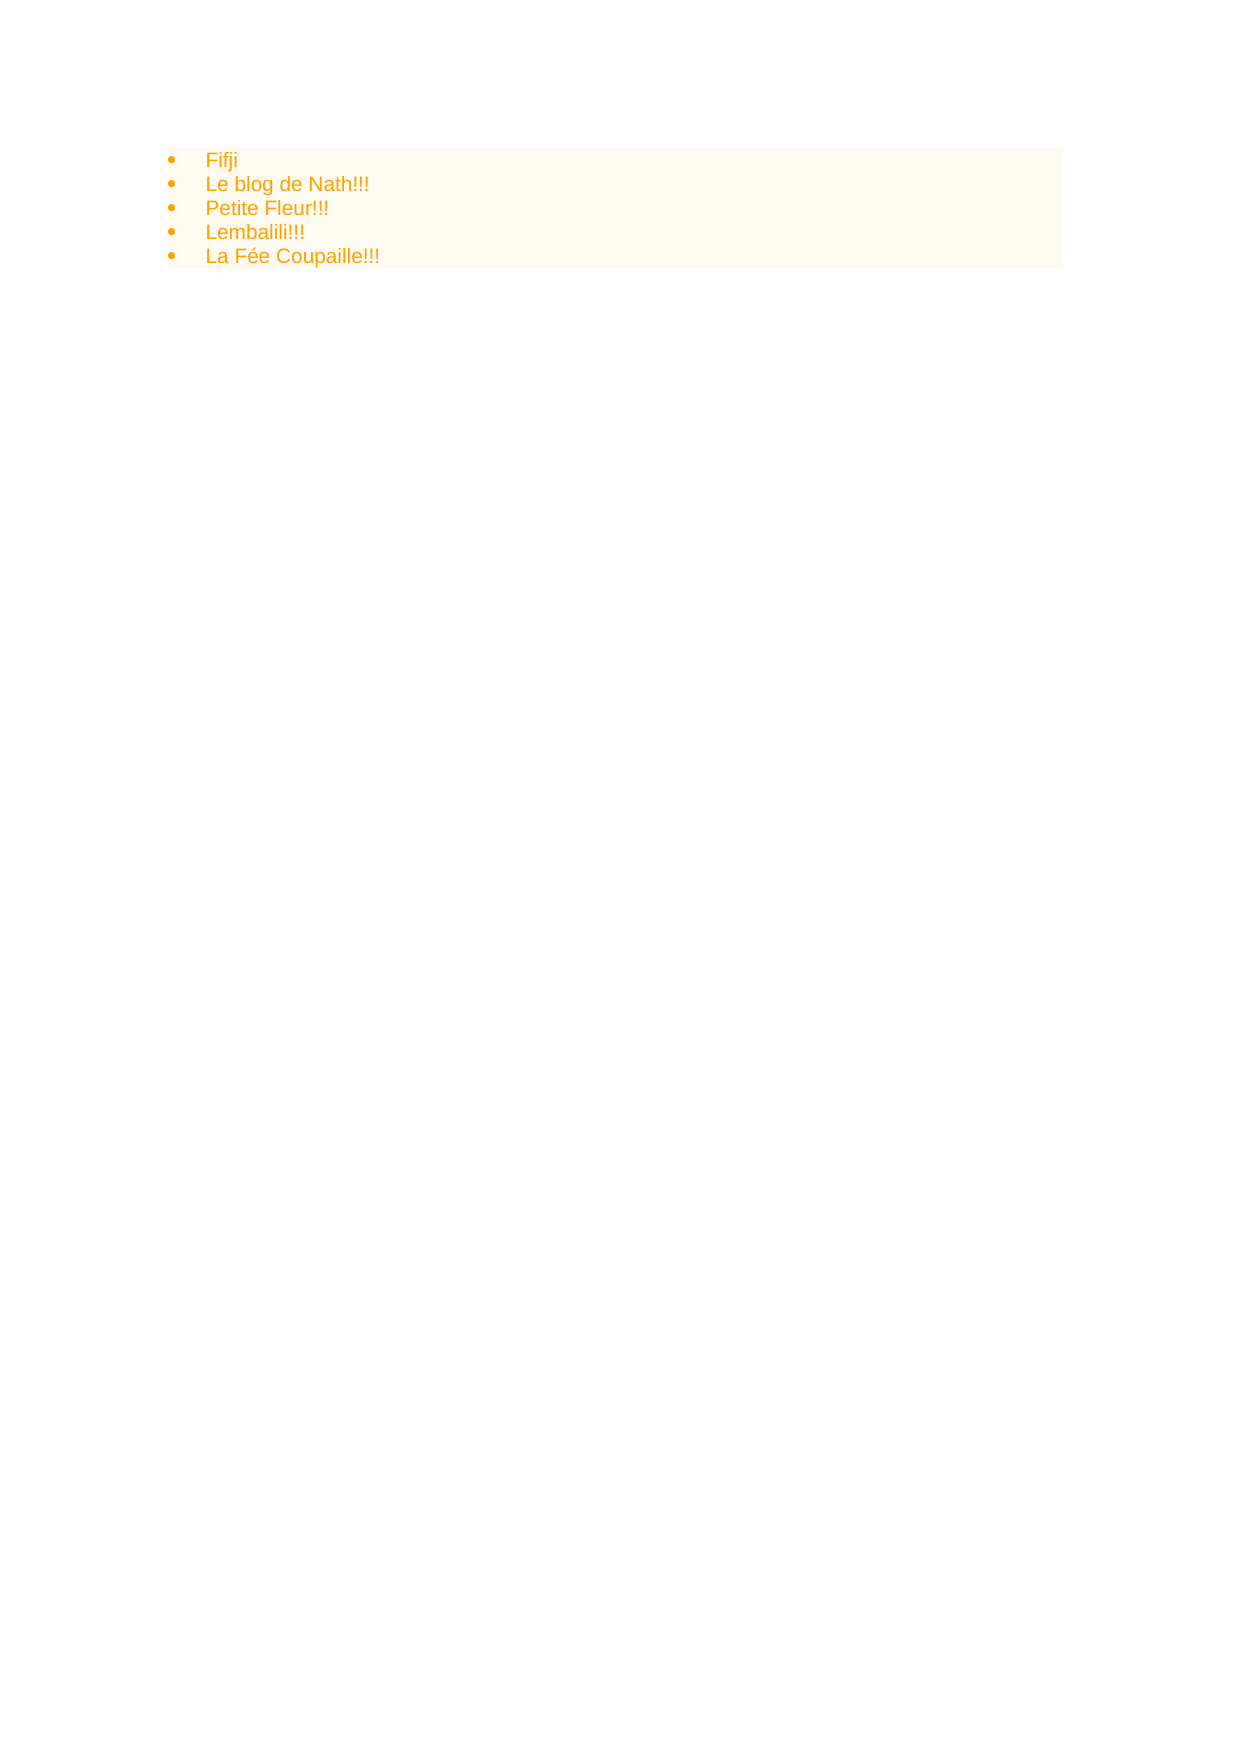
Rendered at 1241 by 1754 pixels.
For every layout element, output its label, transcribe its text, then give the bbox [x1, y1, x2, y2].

list Le blog de Nath!!! [168, 172, 1063, 196]
list Fifji [168, 148, 1063, 172]
list La Fée Coupaille!!! [168, 244, 1063, 268]
list Lembalili!!! [168, 220, 1063, 244]
list Petite Fleur!!! [168, 196, 1063, 220]
